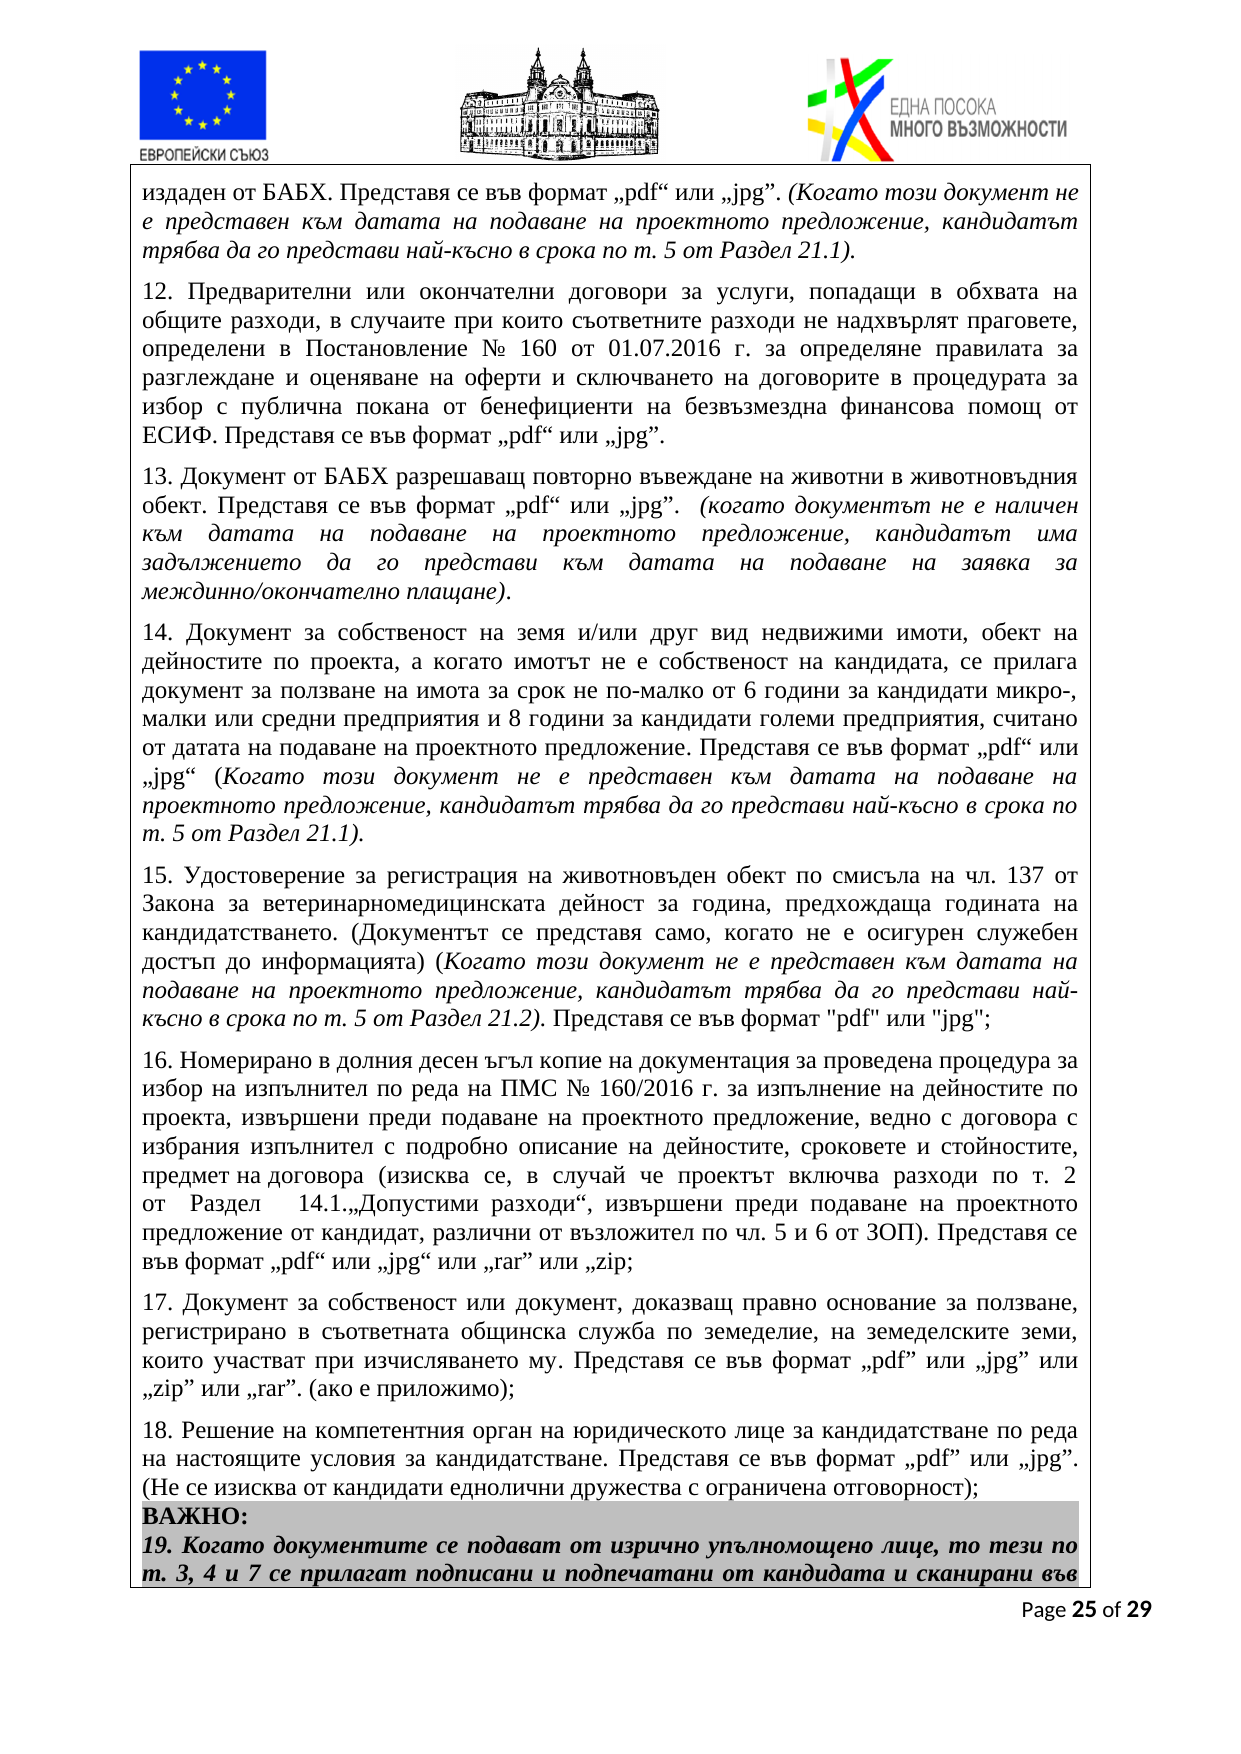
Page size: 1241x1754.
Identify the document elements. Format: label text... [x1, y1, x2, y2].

picture [800, 54, 1070, 164]
picture [139, 49, 270, 164]
picture [455, 44, 667, 164]
